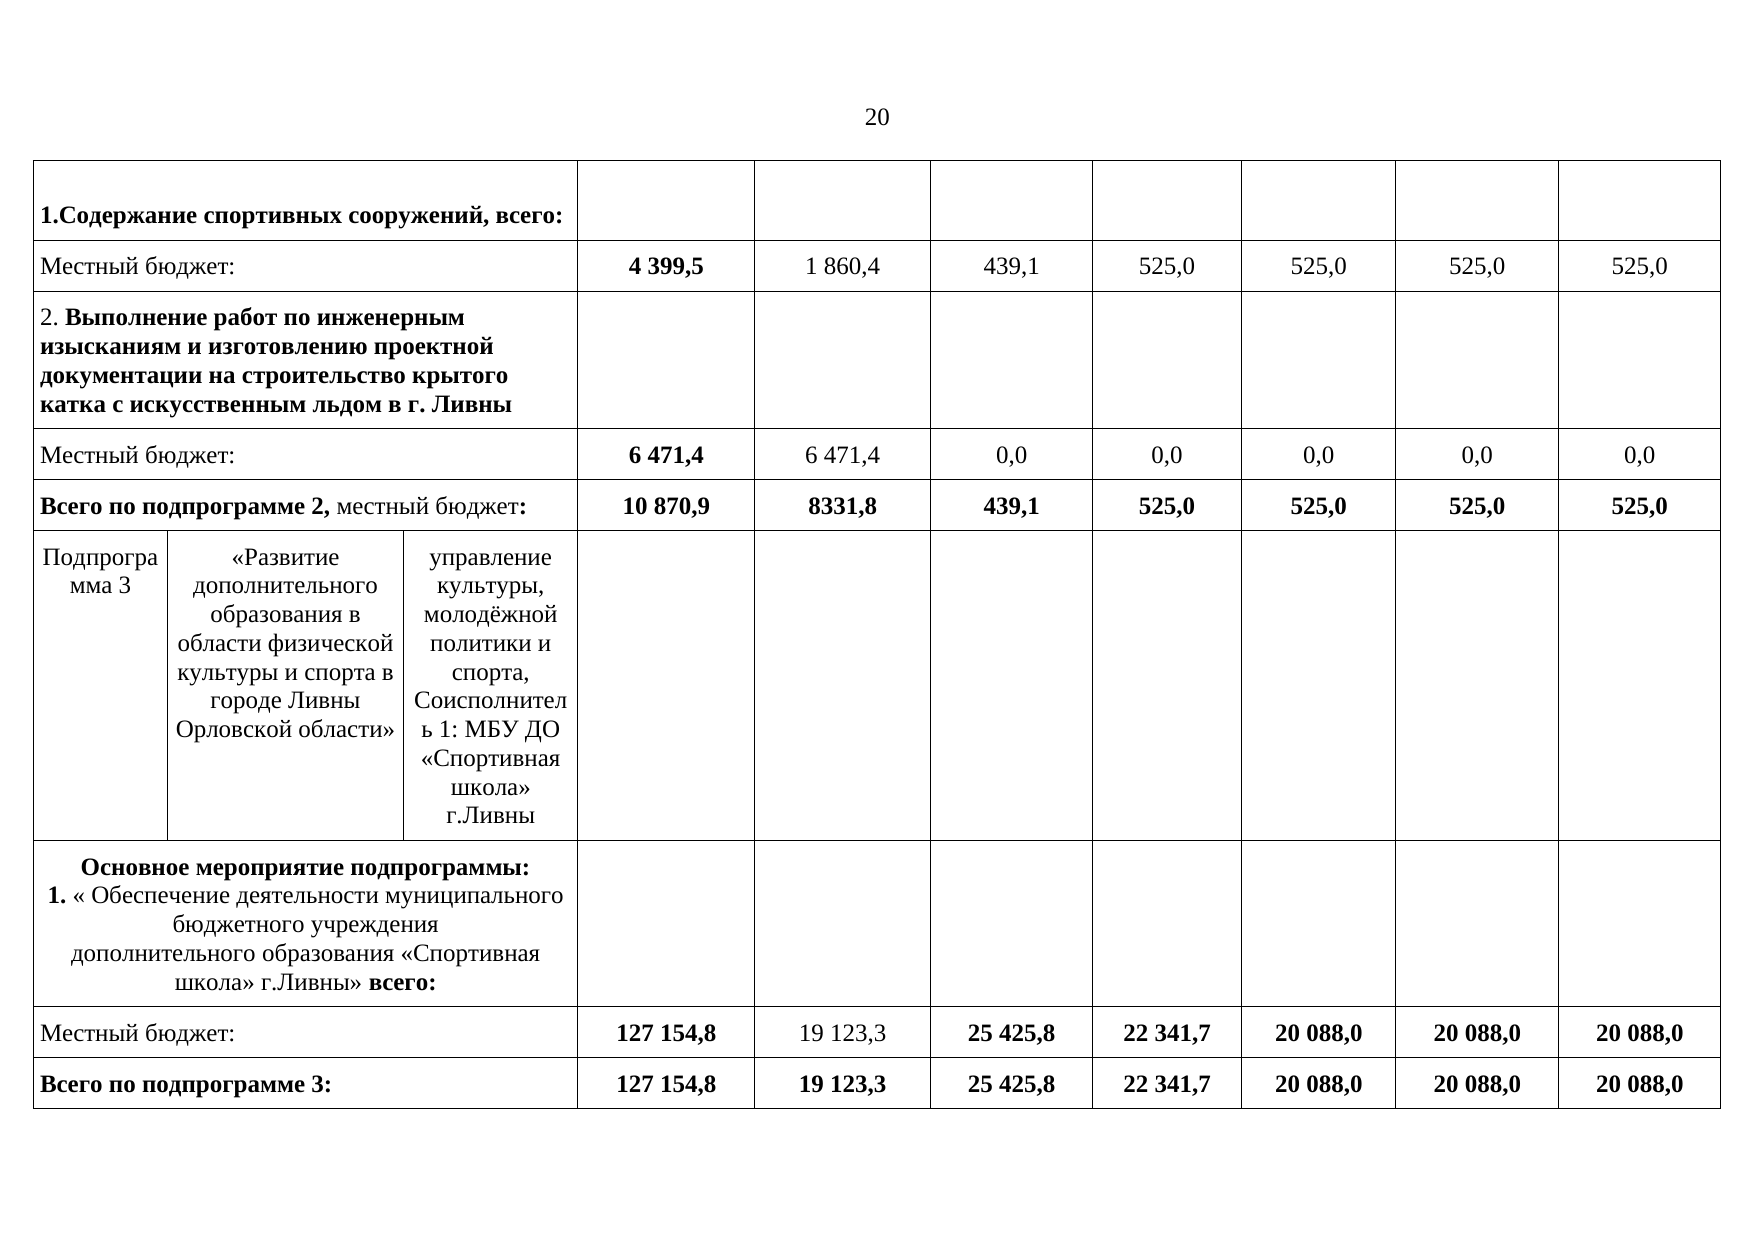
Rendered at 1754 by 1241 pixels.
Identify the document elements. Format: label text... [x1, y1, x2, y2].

table_cell 22 341,7 [1093, 1058, 1241, 1108]
table_cell 0,0 [1559, 429, 1720, 479]
table_cell [1559, 292, 1720, 428]
table_cell 525,0 [1559, 241, 1720, 291]
table_cell 525,0 [1242, 241, 1395, 291]
table_cell [1559, 531, 1720, 840]
table_cell [1559, 161, 1720, 240]
table_cell 525,0 [1093, 241, 1241, 291]
table_cell [755, 161, 930, 240]
table_cell [755, 292, 930, 428]
table_cell 525,0 [1559, 480, 1720, 530]
table_cell 10 870,9 [578, 480, 754, 530]
table_cell 0,0 [1396, 429, 1558, 479]
table_cell Всего по подпрограмме 2, местный бюджет: [34, 480, 577, 530]
table_cell [1396, 161, 1558, 240]
table_cell Местный бюджет: [34, 429, 577, 479]
table_cell [1242, 841, 1395, 1006]
table_cell 25 425,8 [931, 1058, 1092, 1108]
table_cell «Развитие дополнительного образования в области физической культуры и спорта в городе Ливны Орловской области» [168, 531, 403, 840]
table_cell 22 341,7 [1093, 1007, 1241, 1057]
table_cell [1396, 531, 1558, 840]
table_cell Местный бюджет: [34, 241, 577, 291]
table_cell 0,0 [1242, 429, 1395, 479]
table_cell [578, 841, 754, 1006]
table_cell управление культуры, молодёжной политики и спорта, Соисполнитель 1: МБУ ДО «Спортивная школа» г.Ливны [404, 531, 577, 840]
table_cell 20 088,0 [1396, 1058, 1558, 1108]
table_cell 20 088,0 [1559, 1007, 1720, 1057]
table_cell 525,0 [1242, 480, 1395, 530]
table_cell [755, 531, 930, 840]
table_cell [578, 531, 754, 840]
table_cell [1242, 531, 1395, 840]
table_cell 25 425,8 [931, 1007, 1092, 1057]
table_cell 525,0 [1396, 480, 1558, 530]
table_cell 1 860,4 [755, 241, 930, 291]
table_cell 0,0 [931, 429, 1092, 479]
table_cell 2. Выполнение работ по инженерным изысканиям и изготовлению проектной документации на строительство крытого катка с искусственным льдом в г. Ливны [34, 292, 577, 428]
table_cell [578, 292, 754, 428]
table_cell [1559, 841, 1720, 1006]
table_cell [931, 161, 1092, 240]
table_cell [931, 841, 1092, 1006]
table_cell [1242, 161, 1395, 240]
table_cell 439,1 [931, 241, 1092, 291]
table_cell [34, 161, 577, 240]
table_cell Основное мероприятие подпрограммы: 1. « Обеспечение деятельности муниципального бюджетного учреждения дополнительного образования «Спортивная школа» г.Ливны» всего: [34, 841, 577, 1006]
table_cell [755, 841, 930, 1006]
table_cell [1093, 531, 1241, 840]
table_cell [931, 531, 1092, 840]
table_cell [1396, 841, 1558, 1006]
table_cell 525,0 [1396, 241, 1558, 291]
table_cell 20 088,0 [1242, 1007, 1395, 1057]
table_cell [1093, 161, 1241, 240]
table_cell Местный бюджет: [34, 1007, 577, 1057]
table_cell [1396, 292, 1558, 428]
table_cell 127 154,8 [578, 1058, 754, 1108]
table_cell [931, 292, 1092, 428]
table_cell 0,0 [1093, 429, 1241, 479]
table_cell [1093, 292, 1241, 428]
table_cell 20 088,0 [1396, 1007, 1558, 1057]
table_cell 6 471,4 [578, 429, 754, 479]
table_cell Подпрограмма 3 [34, 531, 167, 840]
table_cell 127 154,8 [578, 1007, 754, 1057]
table_cell Всего по подпрограмме 3: [34, 1058, 577, 1108]
table_cell 19 123,3 [755, 1007, 930, 1057]
table_cell 6 471,4 [755, 429, 930, 479]
table_cell 20 088,0 [1242, 1058, 1395, 1108]
table_cell [578, 161, 754, 240]
table_cell [1093, 841, 1241, 1006]
table_cell 4 399,5 [578, 241, 754, 291]
table_cell 19 123,3 [755, 1058, 930, 1108]
table_cell 8331,8 [755, 480, 930, 530]
table_cell [1242, 292, 1395, 428]
table_cell 439,1 [931, 480, 1092, 530]
table_cell 525,0 [1093, 480, 1241, 530]
table_cell 20 088,0 [1559, 1058, 1720, 1108]
